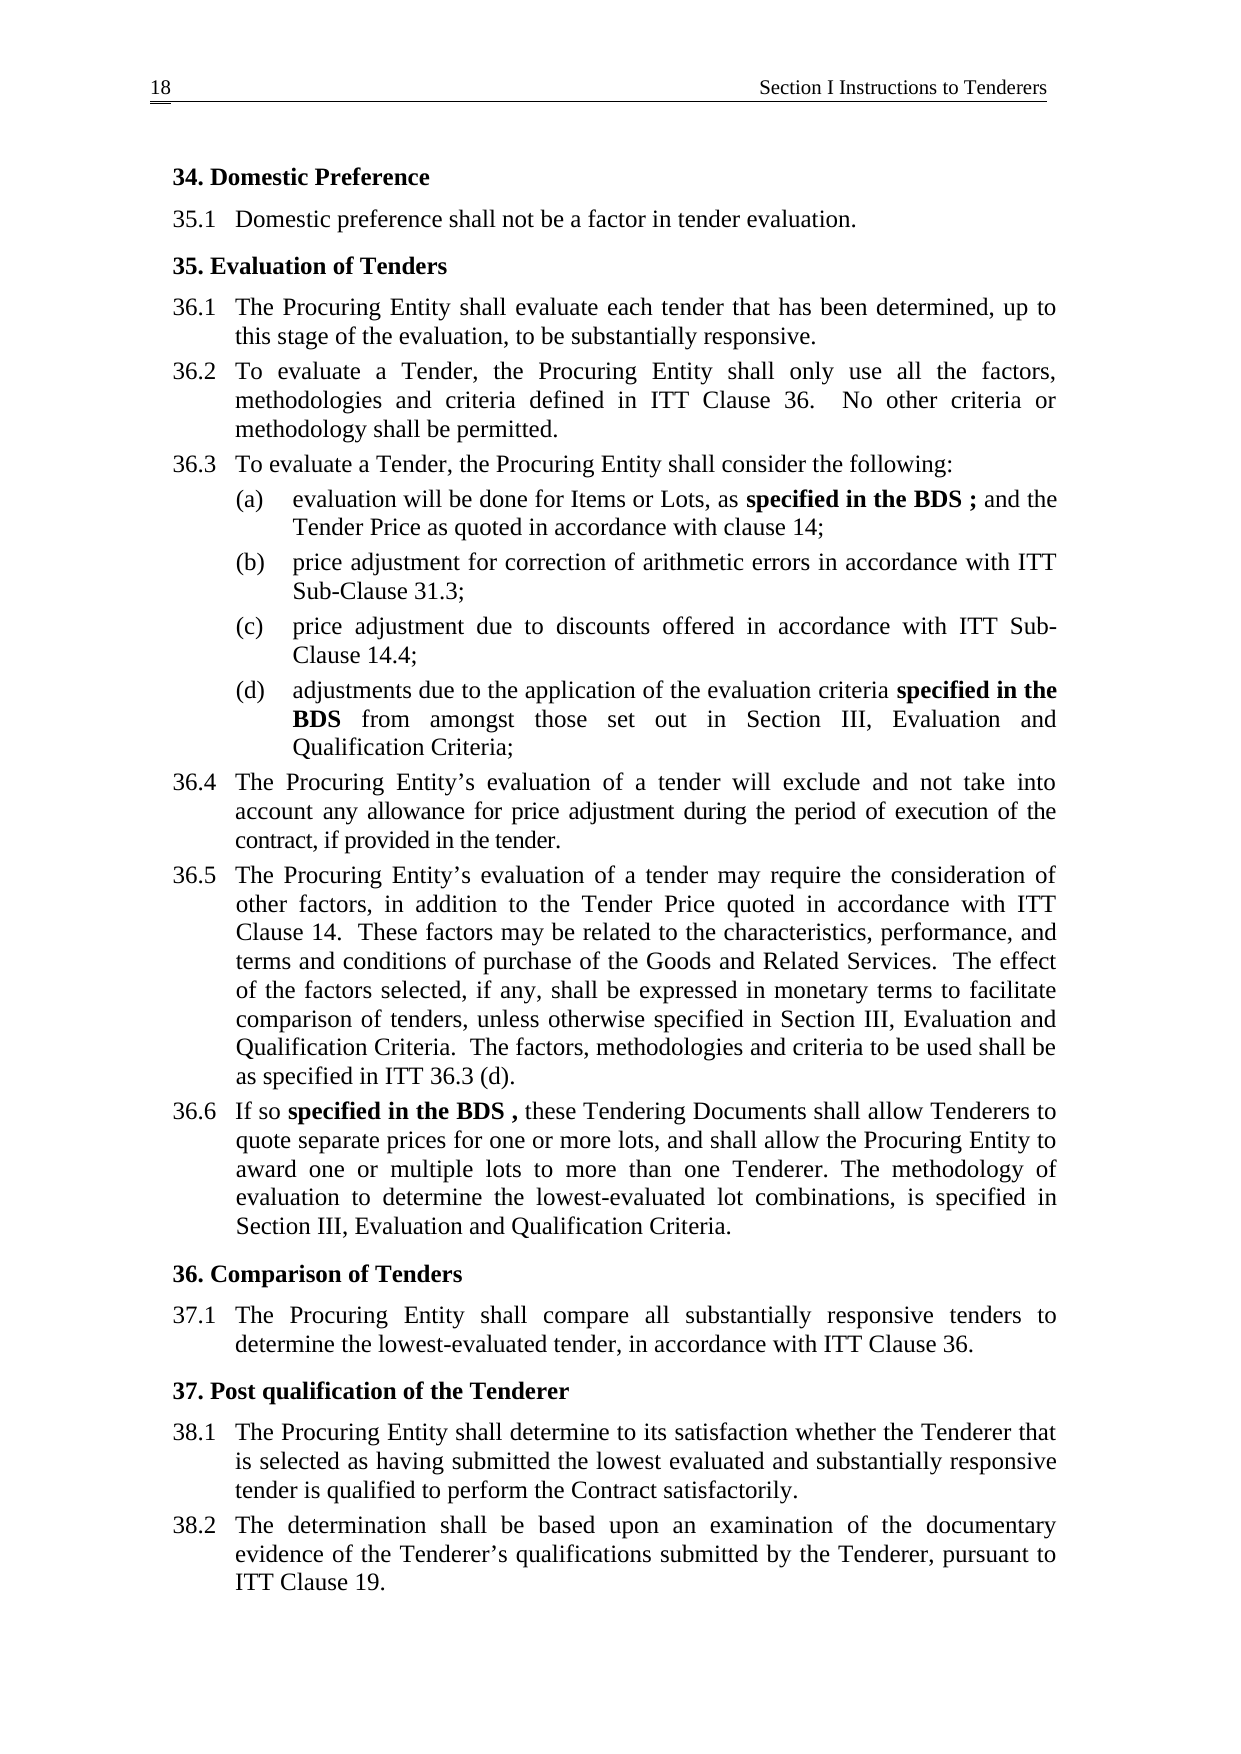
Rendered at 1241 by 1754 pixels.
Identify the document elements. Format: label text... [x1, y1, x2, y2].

table_cell Comparison of Tenders The Procuring Entity shall compare all substantially responsive tenders to determine the lowest-evaluated tender, in accordance with ITT Clause 36. [161, 1246, 1069, 1364]
table_cell Domestic Preference Domestic preference shall not be a factor in tender evaluation. [161, 150, 1069, 239]
table_cell Evaluation of Tenders The Procuring Entity shall evaluate each tender that has been determined, up to this stage of the evaluation, to be substantially responsive. To evaluate a Tender, the Procuring Entity shall only use all the factors, methodologies and criteria defined in ITT Clause 36. No other criteria or methodology shall be permitted. To evaluate a Tender, the Procuring Entity shall consider the following: evaluation will be done for Items or Lots, as specified in the BDS ; and the Tender Price as quoted in accordance with clause 14; price adjustment for correction of arithmetic errors in accordance with ITT Sub-Clause 31.3; price adjustment due to discounts offered in accordance with ITT Sub-Clause 14.4; adjustments due to the application of the evaluation criteria specified in the BDS from amongst those set out in Section III, Evaluation and Qualification Criteria; The Procuring Entity’s evaluation of a tender will exclude and not take into account any allowance for price adjustment during the period of execution of the contract, if provided in the tender. The Procuring Entity’s evaluation of a tender may require the consideration of other factors, in addition to the Tender Price quoted in accordance with ITT Clause 14. These factors may be related to the characteristics, performance, and terms and conditions of purchase of the Goods and Related Services. The effect of the factors selected, if any, shall be expressed in monetary terms to facilitate comparison of tenders, unless otherwise specified in Section III, Evaluation and Qualification Criteria. The factors, methodologies and criteria to be used shall be as specified in ITT 36.3 (d). If so specified in the BDS , these Tendering Documents shall allow Tenderers to quote separate prices for one or more lots, and shall allow the Procuring Entity to award one or multiple lots to more than one Tenderer. The methodology of evaluation to determine the lowest-evaluated lot combinations, is specified in Section III, Evaluation and Qualification Criteria. [161, 239, 1069, 1246]
